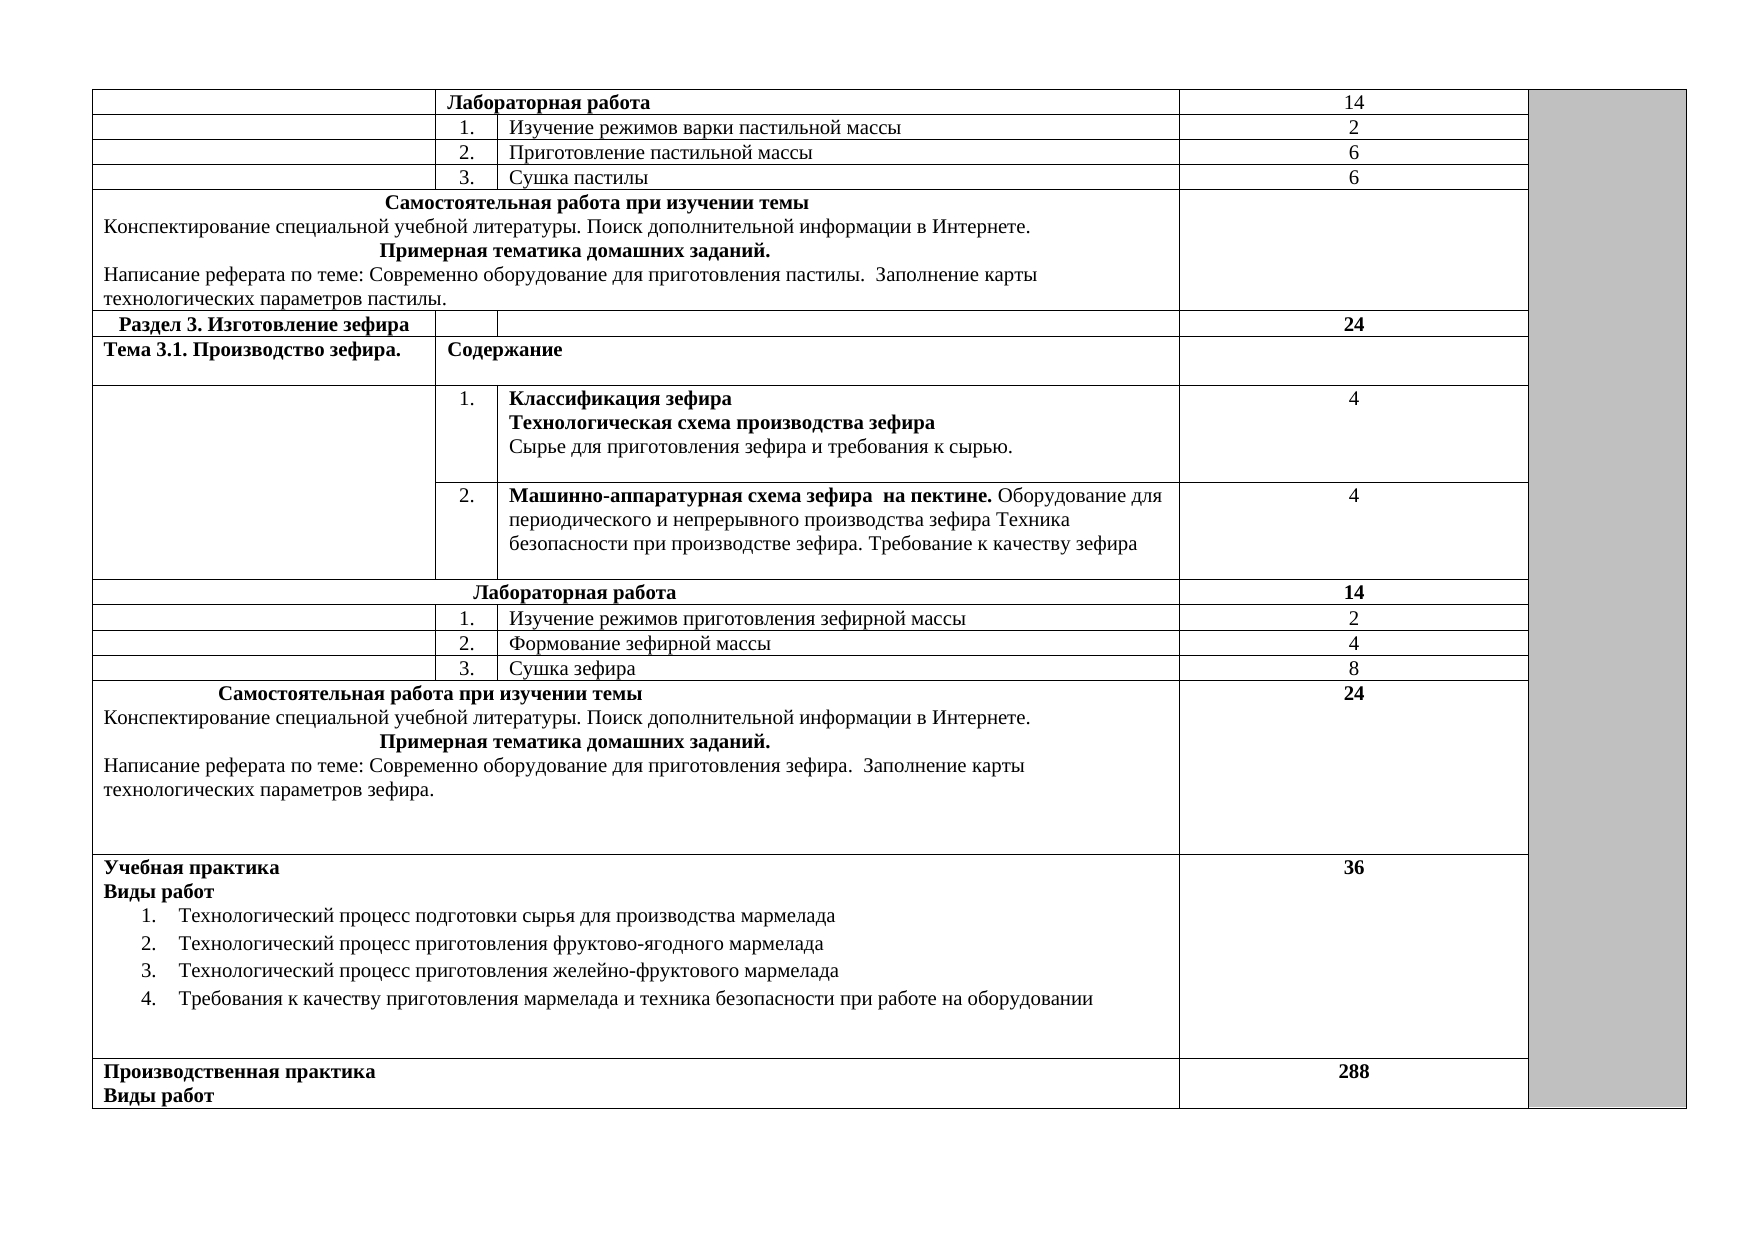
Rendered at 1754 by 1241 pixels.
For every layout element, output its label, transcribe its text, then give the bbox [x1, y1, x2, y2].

table_cell [93, 631, 435, 654]
table_cell 2. [436, 631, 497, 654]
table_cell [93, 1059, 1179, 1107]
table_cell Изучение режимов приготовления зефирной массы [498, 605, 1179, 629]
table_cell Лабораторная работа [93, 580, 1179, 604]
table_cell [93, 605, 435, 629]
table_cell Раздел 3. Изготовление зефира [93, 311, 435, 336]
table_cell [93, 140, 435, 164]
table_cell 2 [1180, 115, 1528, 139]
table_cell [1180, 190, 1528, 310]
table_cell 24 [1180, 311, 1528, 336]
table_cell 1. [436, 115, 497, 139]
table_cell 24 [1180, 681, 1528, 854]
table_cell Тема 3.1. Производство зефира. [93, 337, 435, 385]
table_cell 4 [1180, 386, 1528, 482]
table_cell 14 [1180, 90, 1528, 114]
table_cell 288 [1180, 1059, 1528, 1107]
table_cell [1180, 337, 1528, 385]
table_cell 3. [436, 165, 497, 189]
table_cell 1. [436, 386, 497, 482]
table_cell Лабораторная работа [436, 90, 1179, 114]
table_cell Сушка зефира [498, 656, 1179, 680]
table_cell Изучение режимов варки пастильной массы [498, 115, 1179, 139]
table_cell Самостоятельная работа при изучении темы Конспектирование специальной учебной литературы. Поиск дополнительной информации в Интернете. Примерная тематика домашних заданий. Написание реферата по теме: Современно оборудование для приготовления пастилы. Заполнение карты технологических параметров пастилы. [93, 190, 1179, 310]
table_cell [93, 165, 435, 189]
table_cell 1. [436, 605, 497, 629]
table_cell Классификация зефира Технологическая схема производства зефира Сырье для приготовления зефира и требования к сырью. [498, 386, 1179, 482]
table_cell 4 [1180, 631, 1528, 654]
table_cell [93, 656, 435, 680]
table_cell [498, 311, 1179, 336]
table_cell Формование зефирной массы [498, 631, 1179, 654]
table_cell 6 [1180, 140, 1528, 164]
table_cell 3. [436, 656, 497, 680]
table_cell 2 [1180, 605, 1528, 629]
table_cell Сушка пастилы [498, 165, 1179, 189]
table_cell [436, 311, 497, 336]
table_cell 6 [1180, 165, 1528, 189]
table_cell Учебная практика Виды работ Технологический процесс подготовки сырья для производства мармелада Технологический процесс приготовления фруктово-ягодного мармелада Технологический процесс приготовления желейно-фруктового мармелада Требования к качеству приготовления мармелада и техника безопасности при работе на оборудовании [93, 855, 1179, 1058]
table_cell 36 [1180, 855, 1528, 1058]
table_cell Машинно-аппаратурная схема зефира на пектине. Оборудование для периодического и непрерывного производства зефира Техника безопасности при производстве зефира. Требование к качеству зефира [498, 483, 1179, 579]
table_cell 4 [1180, 483, 1528, 579]
table_cell [93, 115, 435, 139]
table_cell 14 [1180, 580, 1528, 604]
table_cell [93, 90, 435, 114]
table_cell 8 [1180, 656, 1528, 680]
table_cell Самостоятельная работа при изучении темы Конспектирование специальной учебной литературы. Поиск дополнительной информации в Интернете. Примерная тематика домашних заданий. Написание реферата по теме: Современно оборудование для приготовления зефира. Заполнение карты технологических параметров зефира. [93, 681, 1179, 854]
table_cell Приготовление пастильной массы [498, 140, 1179, 164]
table_cell 2. [436, 483, 497, 579]
table_cell [93, 386, 435, 579]
table_cell Содержание [436, 337, 1179, 385]
table_cell 2. [436, 140, 497, 164]
